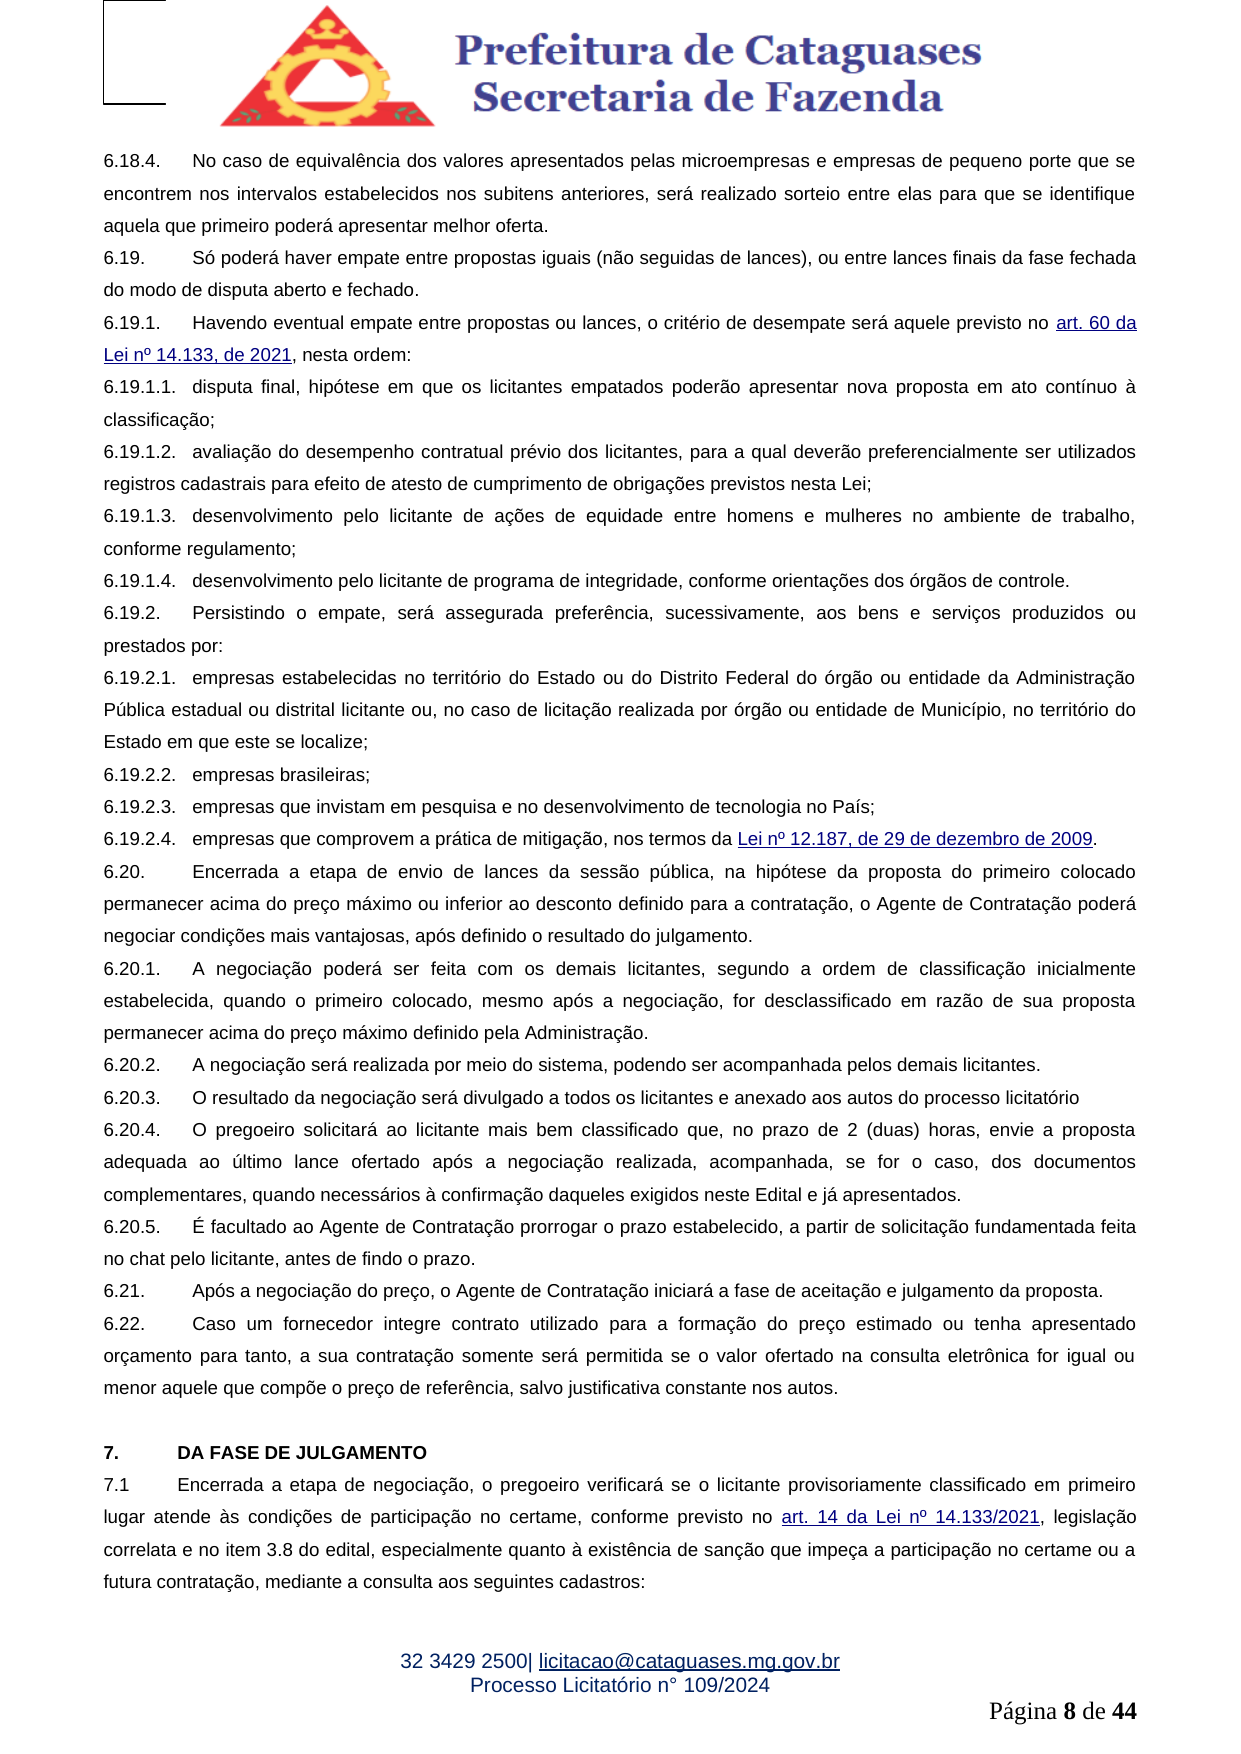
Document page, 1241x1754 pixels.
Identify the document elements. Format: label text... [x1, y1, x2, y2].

list A negociação poderá ser feita com os demais licitantes, segundo a ordem de classificação inicialmente estabelecida, quando o primeiro colocado, mesmo após a negociação, for desclassificado em razão de sua proposta permanecer acima do preço máximo definido pela Administração. [103, 957, 1137, 1043]
list empresas que comprovem a prática de mitigação, nos termos da Lei nº 12.187, de 29 de dezembro de 2009. [103, 828, 1137, 850]
list Persistindo o empate, será assegurada preferência, sucessivamente, aos bens e serviços produzidos ou prestados por: [103, 602, 1137, 656]
list É facultado ao Agente de Contratação prorrogar o prazo estabelecido, a partir de solicitação fundamentada feita no chat pelo licitante, antes de findo o prazo. [103, 1216, 1137, 1269]
list Após a negociação do preço, o Agente de Contratação iniciará a fase de aceitação e julgamento da proposta. [103, 1280, 1137, 1302]
list Só poderá haver empate entre propostas iguais (não seguidas de lances), ou entre lances finais da fase fechada do modo de disputa aberto e fechado. [103, 247, 1137, 301]
list desenvolvimento pelo licitante de ações de equidade entre homens e mulheres no ambiente de trabalho, conforme regulamento; [103, 505, 1137, 559]
picture [165, 0, 1075, 148]
list empresas que invistam em pesquisa e no desenvolvimento de tecnologia no País; [103, 796, 1137, 817]
list desenvolvimento pelo licitante de programa de integridade, conforme orientações dos órgãos de controle. [103, 570, 1137, 591]
list No caso de equivalência dos valores apresentados pelas microempresas e empresas de pequeno porte que se encontrem nos intervalos estabelecidos nos subitens anteriores, será realizado sorteio entre elas para que se identifique aquela que primeiro poderá apresentar melhor oferta. [103, 150, 1137, 236]
list Havendo eventual empate entre propostas ou lances, o critério de desempate será aquele previsto no art. 60 da Lei nº 14.133, de 2021, nesta ordem: [103, 311, 1137, 365]
list empresas estabelecidas no território do Estado ou do Distrito Federal do órgão ou entidade da Administração Pública estadual ou distrital licitante ou, no caso de licitação realizada por órgão ou entidade de Município, no território do Estado em que este se localize; [103, 667, 1137, 753]
list DA FASE DE JULGAMENTO [103, 1442, 1137, 1463]
list Caso um fornecedor integre contrato utilizado para a formação do preço estimado ou tenha apresentado orçamento para tanto, a sua contratação somente será permitida se o valor ofertado na consulta eletrônica for igual ou menor aquele que compõe o preço de referência, salvo justificativa constante nos autos. [103, 1312, 1137, 1399]
list avaliação do desempenho contratual prévio dos licitantes, para a qual deverão preferencialmente ser utilizados registros cadastrais para efeito de atesto de cumprimento de obrigações previstos nesta Lei; [103, 441, 1137, 494]
list A negociação será realizada por meio do sistema, podendo ser acompanhada pelos demais licitantes. [103, 1054, 1137, 1076]
list O pregoeiro solicitará ao licitante mais bem classificado que, no prazo de 2 (duas) horas, envie a proposta adequada ao último lance ofertado após a negociação realizada, acompanhada, se for o caso, dos documentos complementares, quando necessários à confirmação daqueles exigidos neste Edital e já apresentados. [103, 1119, 1137, 1205]
list O resultado da negociação será divulgado a todos os licitantes e anexado aos autos do processo licitatório [103, 1086, 1137, 1108]
list Encerrada a etapa de negociação, o pregoeiro verificará se o licitante provisoriamente classificado em primeiro lugar atende às condições de participação no certame, conforme previsto no art. 14 da Lei nº 14.133/2021, legislação correlata e no item 3.8 do edital, especialmente quanto à existência de sanção que impeça a participação no certame ou a futura contratação, mediante a consulta aos seguintes cadastros: [103, 1474, 1137, 1592]
list disputa final, hipótese em que os licitantes empatados poderão apresentar nova proposta em ato contínuo à classificação; [103, 376, 1137, 430]
list empresas brasileiras; [103, 763, 1137, 785]
list Encerrada a etapa de envio de lances da sessão pública, na hipótese da proposta do primeiro colocado permanecer acima do preço máximo ou inferior ao desconto definido para a contratação, o Agente de Contratação poderá negociar condições mais vantajosas, após definido o resultado do julgamento. [103, 860, 1137, 947]
